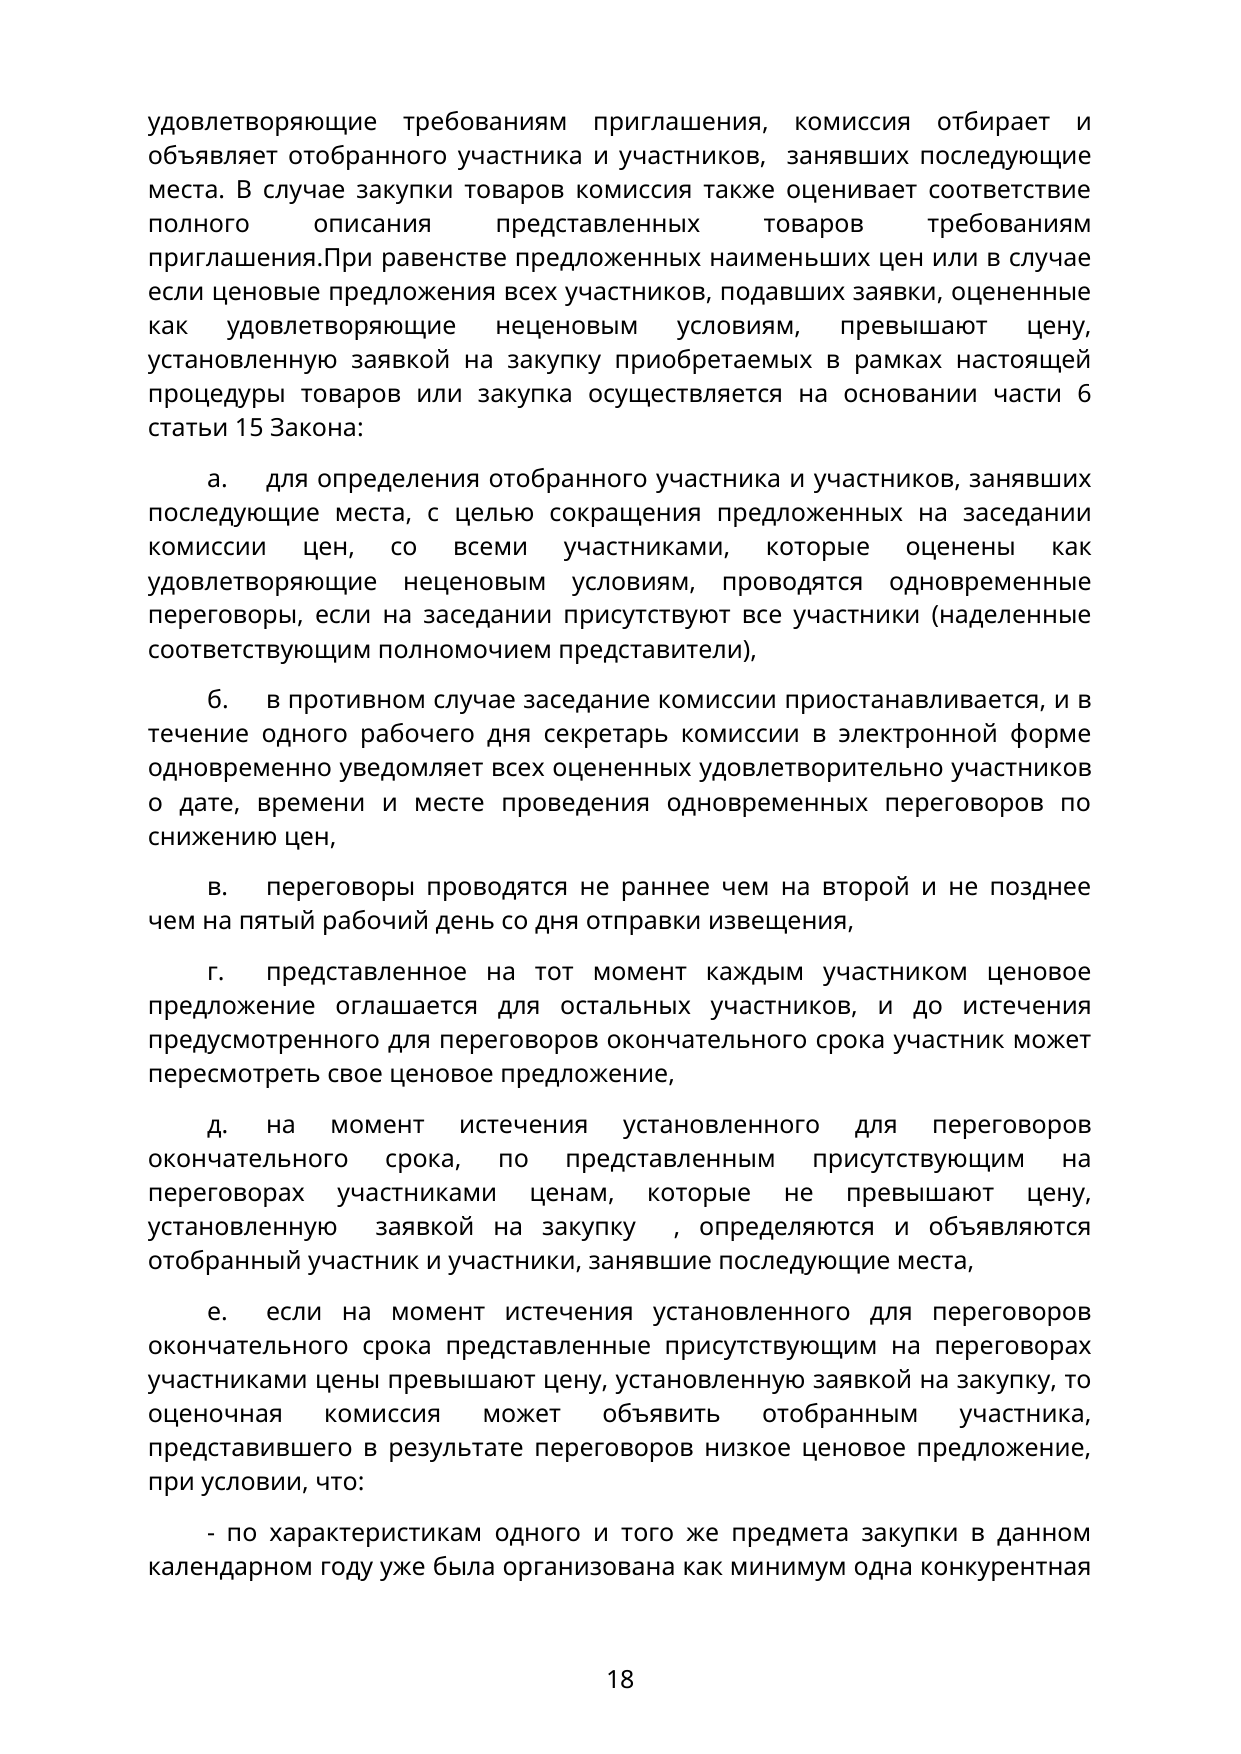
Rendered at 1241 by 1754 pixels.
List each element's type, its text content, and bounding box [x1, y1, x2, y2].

text г. представленное на тот момент каждым участником ценовое предложение оглашается для остальных участников, и до истечения предусмотренного для переговоров окончательного срока участник может пересмотреть свое ценовое предложение, [148, 954, 1092, 1090]
text е. если на момент истечения установленного для переговоров окончательного срока представленные присутствующим на переговорах участниками цены превышают цену, установленную заявкой на закупку, то оценочная комиссия может объявить отобранным участника, представившего в результате переговоров низкое ценовое предложение, при условии, что: [148, 1294, 1092, 1498]
text в. переговоры проводятся не раннее чем на второй и не позднее чем на пятый рабочий день со дня отправки извещения, [148, 869, 1092, 937]
text б. в противном случае заседание комиссии приостанавливается, и в течение одного рабочего дня секретарь комиссии в электронной форме одновременно уведомляет всех оцененных удовлетворительно участников о дате, времени и месте проведения одновременных переговоров по снижению цен, [148, 682, 1092, 852]
text а. для определения отобранного участника и участников, занявших последующие места, с целью сокращения предложенных на заседании комиссии цен, со всеми участниками, которые оценены как удовлетворяющие неценовым условиям, проводятся одновременные переговоры, если на заседании присутствуют все участники (наделенные соответствующим полномочием представители), [148, 461, 1092, 665]
text д. на момент истечения установленного для переговоров окончательного срока, по представленным присутствующим на переговорах участниками ценам, которые не превышают цену, установленную заявкой на закупку , определяются и объявляются отобранный участник и участники, занявшие последующие места, [148, 1107, 1092, 1277]
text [148, 103, 1092, 444]
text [148, 1515, 1092, 1583]
